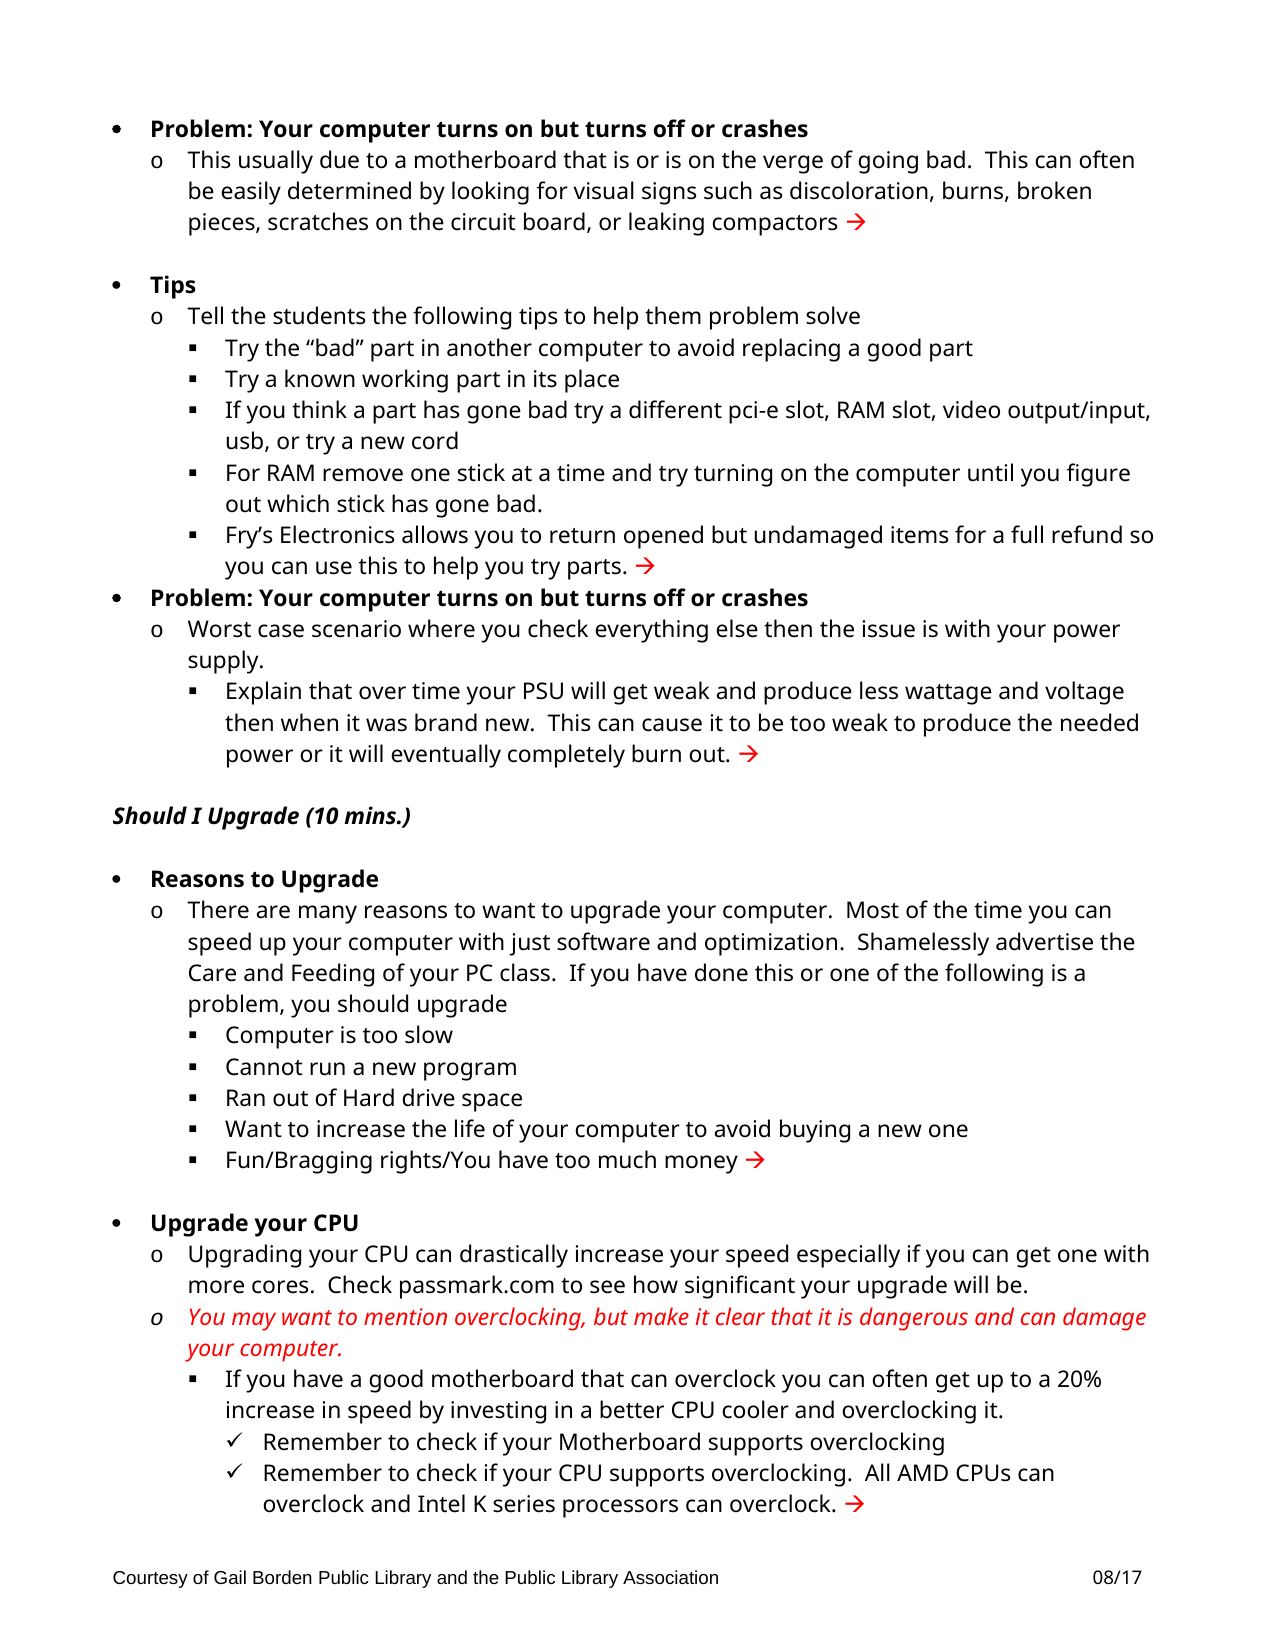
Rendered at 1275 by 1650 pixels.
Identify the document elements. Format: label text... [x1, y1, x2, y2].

list Upgrading your CPU can drastically increase your speed especially if you can get one with more cores. Check passmark.com to see how significant your upgrade will be. [150, 1238, 1162, 1301]
list Computer is too slow [187, 1019, 1162, 1050]
list If you have a good motherboard that can overclock you can often get up to a 20% increase in speed by investing in a better CPU cooler and overclocking it. [187, 1363, 1162, 1426]
list For RAM remove one stick at a time and try turning on the computer until you figure out which stick has gone bad. [187, 456, 1162, 519]
list Problem: Your computer turns on but turns off or crashes [112, 581, 1162, 613]
list Ran out of Hard drive space [187, 1082, 1162, 1113]
list Fry’s Electronics allows you to return opened but undamaged items for a full refund so you can use this to help you try parts. [187, 519, 1162, 581]
list This usually due to a motherboard that is or is on the verge of going bad. This can often be easily determined by looking for visual signs such as discoloration, burns, broken pieces, scratches on the circuit board, or leaking compactors [150, 144, 1162, 238]
list Fun/Bragging rights/You have too much money [187, 1144, 1162, 1175]
list There are many reasons to want to upgrade your computer. Most of the time you can speed up your computer with just software and optimization. Shamelessly advertise the Care and Feeding of your PC class. If you have done this or one of the following is a problem, you should upgrade [150, 894, 1162, 1019]
list Reasons to Upgrade [112, 863, 1162, 894]
list Tips [112, 269, 1162, 300]
list You may want to mention overclocking, but make it clear that it is dangerous and can damage your computer. [150, 1301, 1162, 1363]
list Remember to check if your CPU supports overclocking. All AMD CPUs can overclock and Intel K series processors can overclock. [225, 1457, 1162, 1519]
list Try the “bad” part in another computer to avoid replacing a good part [187, 331, 1162, 363]
list Want to increase the life of your computer to avoid buying a new one [187, 1113, 1162, 1144]
list Try a known working part in its place [187, 363, 1162, 394]
list Remember to check if your Motherboard supports overclocking [225, 1426, 1162, 1457]
list Problem: Your computer turns on but turns off or crashes [112, 112, 1162, 144]
list If you think a part has gone bad try a different pci-e slot, RAM slot, video output/input, usb, or try a new cord [187, 394, 1162, 456]
list Tell the students the following tips to help them problem solve [150, 300, 1162, 331]
list Cannot run a new program [187, 1050, 1162, 1082]
list Worst case scenario where you check everything else then the issue is with your power supply. [150, 613, 1162, 675]
list Upgrade your CPU [112, 1207, 1162, 1238]
text Should I Upgrade (10 mins.) [112, 800, 1162, 832]
list Explain that over time your PSU will get weak and produce less wattage and voltage then when it was brand new. This can cause it to be too weak to produce the needed power or it will eventually completely burn out. [187, 675, 1162, 769]
